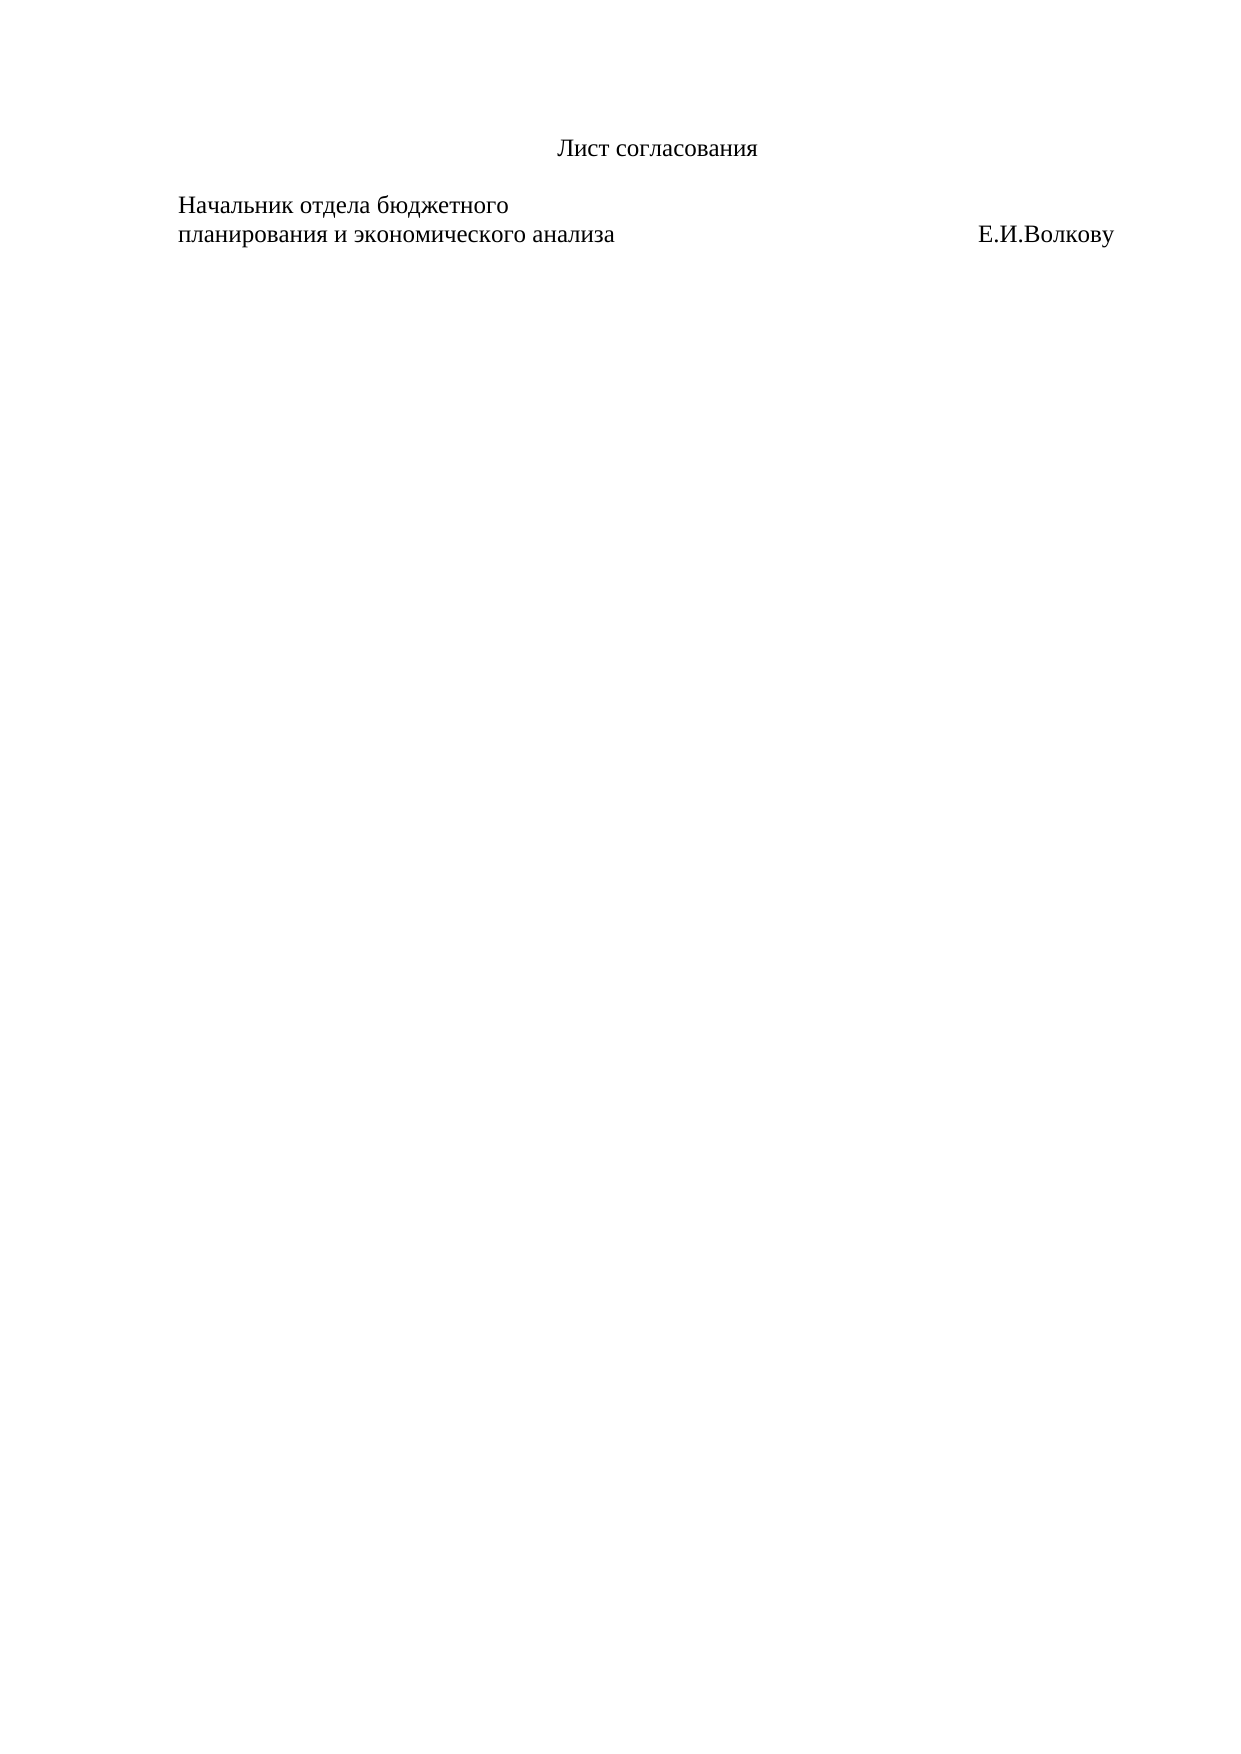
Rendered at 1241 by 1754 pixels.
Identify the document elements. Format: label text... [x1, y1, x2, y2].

text планирования и экономического анализа Е.И.Волкову [178, 219, 1137, 248]
text Лист согласования [178, 133, 1137, 162]
text Начальник отдела бюджетного [178, 190, 1137, 219]
